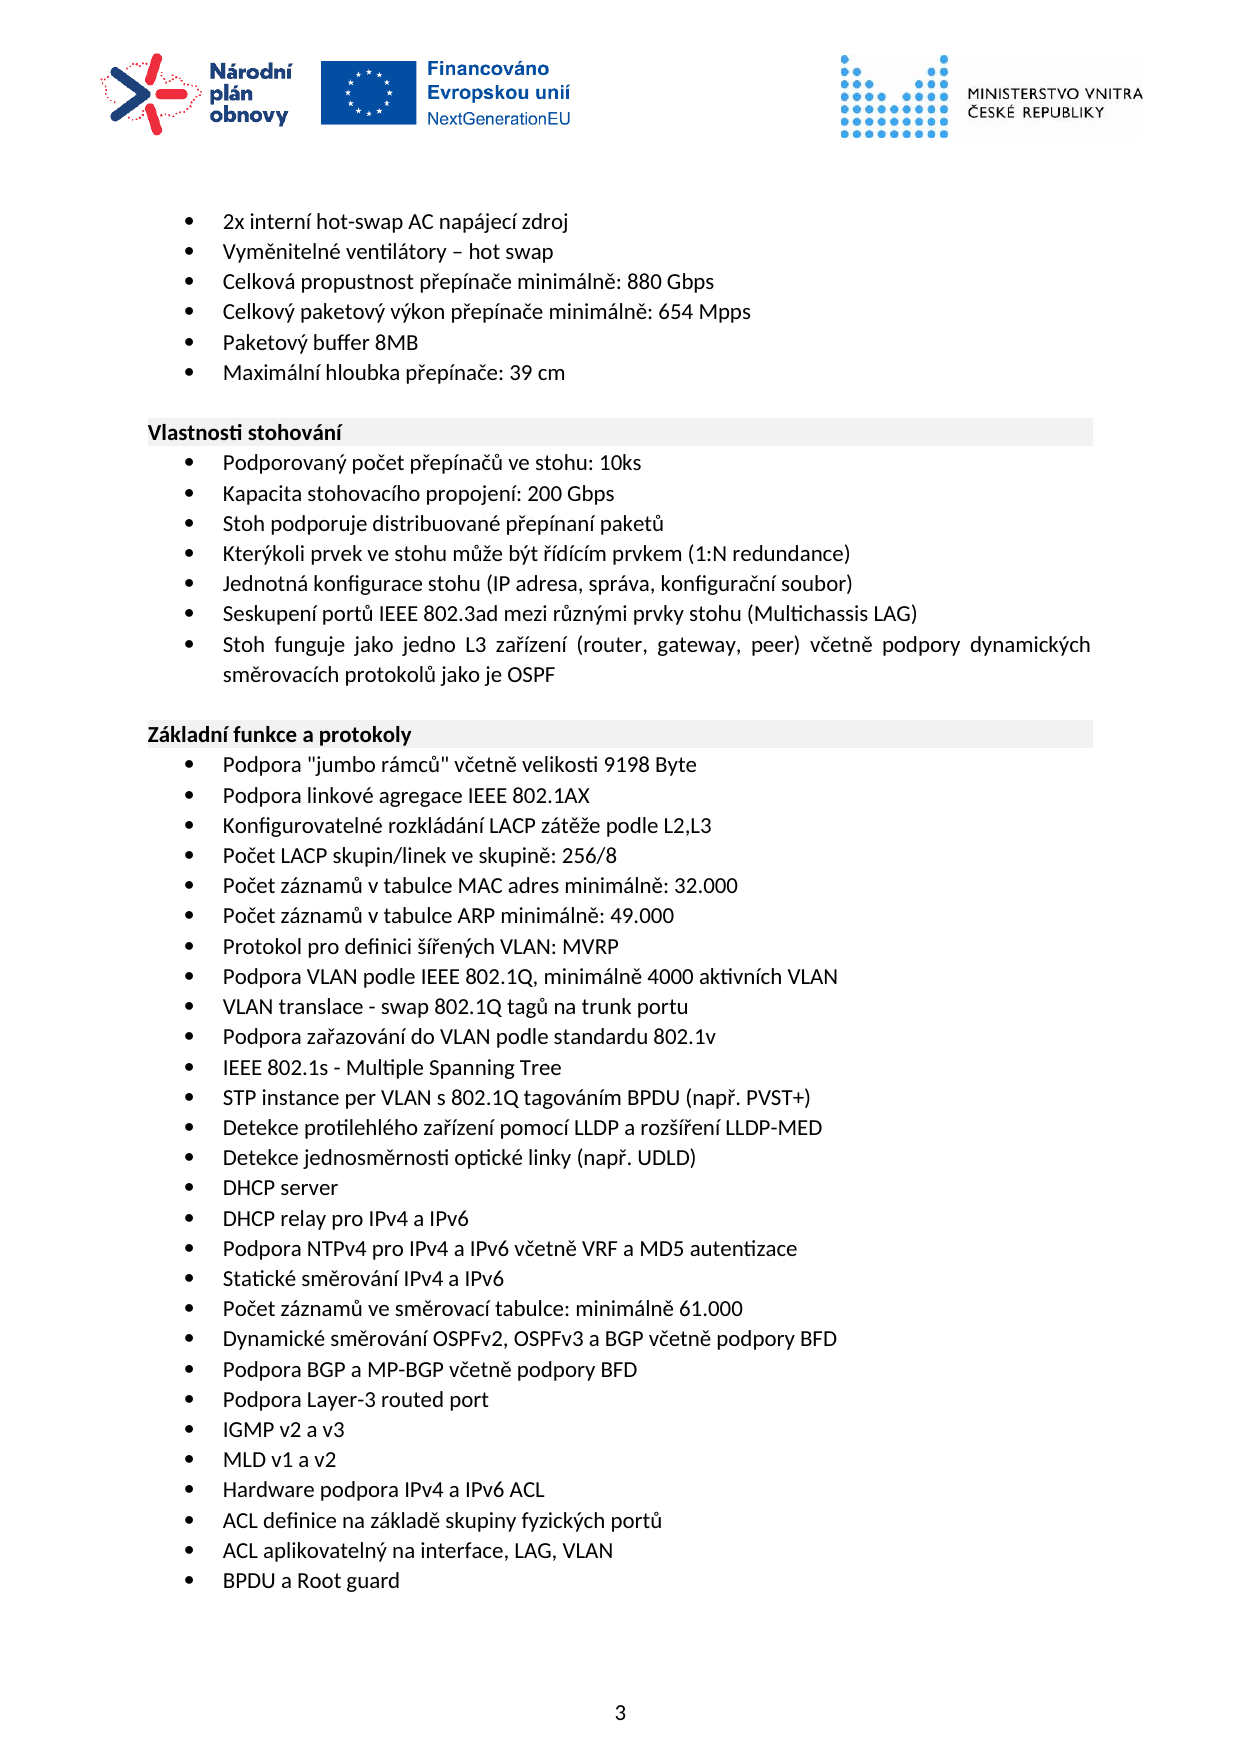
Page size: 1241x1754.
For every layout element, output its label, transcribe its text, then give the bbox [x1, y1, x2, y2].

picture [88, 44, 310, 145]
list Kterýkoli prvek ve stohu může být řídícím prvkem (1:N redundance) [185, 539, 1093, 567]
picture [312, 55, 587, 129]
list Počet záznamů ve směrovací tabulce: minimálně 61.000 [185, 1294, 1093, 1322]
list Stoh podporuje distribuované přepínaní paketů [185, 509, 1093, 537]
list Protokol pro definici šířených VLAN: MVRP [185, 932, 1093, 960]
list Počet LACP skupin/linek ve skupině: 256/8 [185, 841, 1093, 869]
list Paketový buffer 8MB [185, 328, 1093, 356]
list Vyměnitelné ventilátory – hot swap [185, 237, 1093, 265]
list Podporovaný počet přepínačů ve stohu: 10ks [185, 448, 1093, 476]
list Podpora zařazování do VLAN podle standardu 802.1v [185, 1022, 1093, 1050]
list ACL definice na základě skupiny fyzických portů [185, 1506, 1093, 1534]
list Jednotná konfigurace stohu (IP adresa, správa, konfigurační soubor) [185, 569, 1093, 597]
picture [841, 55, 1143, 138]
list DHCP relay pro IPv4 a IPv6 [185, 1204, 1093, 1232]
list Maximální hloubka přepínače: 39 cm [185, 358, 1093, 386]
list BPDU a Root guard [185, 1566, 1093, 1594]
list Hardware podpora IPv4 a IPv6 ACL [185, 1476, 1093, 1503]
list Základní funkce a protokoly [148, 720, 1093, 748]
list Podpora NTPv4 pro IPv4 a IPv6 včetně VRF a MD5 autentizace [185, 1234, 1093, 1262]
list Detekce jednosměrnosti optické linky (např. UDLD) [185, 1143, 1093, 1171]
list Podpora "jumbo rámců" včetně velikosti 9198 Byte [185, 751, 1093, 778]
list Celková propustnost přepínače minimálně: 880 Gbps [185, 267, 1093, 295]
list MLD v1 a v2 [185, 1445, 1093, 1473]
list Počet záznamů v tabulce ARP minimálně: 49.000 [185, 902, 1093, 929]
list Podpora linkové agregace IEEE 802.1AX [185, 781, 1093, 809]
list Dynamické směrování OSPFv2, OSPFv3 a BGP včetně podpory BFD [185, 1324, 1093, 1352]
list Podpora Layer-3 routed port [185, 1385, 1093, 1413]
list Konfigurovatelné rozkládání LACP zátěže podle L2,L3 [185, 811, 1093, 839]
list Stoh funguje jako jedno L3 zařízení (router, gateway, peer) včetně podpory dynamických směrovacích protokolů jako je OSPF [185, 630, 1093, 688]
list Podpora BGP a MP-BGP včetně podpory BFD [185, 1355, 1093, 1383]
list DHCP server [185, 1173, 1093, 1201]
list IEEE 802.1s - Multiple Spanning Tree [185, 1053, 1093, 1081]
list 2x interní hot-swap AC napájecí zdroj [185, 207, 1093, 235]
list VLAN translace - swap 802.1Q tagů na trunk portu [185, 992, 1093, 1020]
list Seskupení portů IEEE 802.3ad mezi různými prvky stohu (Multichassis LAG) [185, 599, 1093, 627]
list Vlastnosti stohování [148, 418, 1093, 446]
list IGMP v2 a v3 [185, 1415, 1093, 1443]
list Statické směrování IPv4 a IPv6 [185, 1264, 1093, 1292]
list Podpora VLAN podle IEEE 802.1Q, minimálně 4000 aktivních VLAN [185, 962, 1093, 990]
list Detekce protilehlého zařízení pomocí LLDP a rozšíření LLDP-MED [185, 1113, 1093, 1141]
list STP instance per VLAN s 802.1Q tagováním BPDU (např. PVST+) [185, 1083, 1093, 1111]
list ACL aplikovatelný na interface, LAG, VLAN [185, 1536, 1093, 1564]
list Kapacita stohovacího propojení: 200 Gbps [185, 479, 1093, 507]
list Celkový paketový výkon přepínače minimálně: 654 Mpps [185, 297, 1093, 325]
list Počet záznamů v tabulce MAC adres minimálně: 32.000 [185, 871, 1093, 899]
